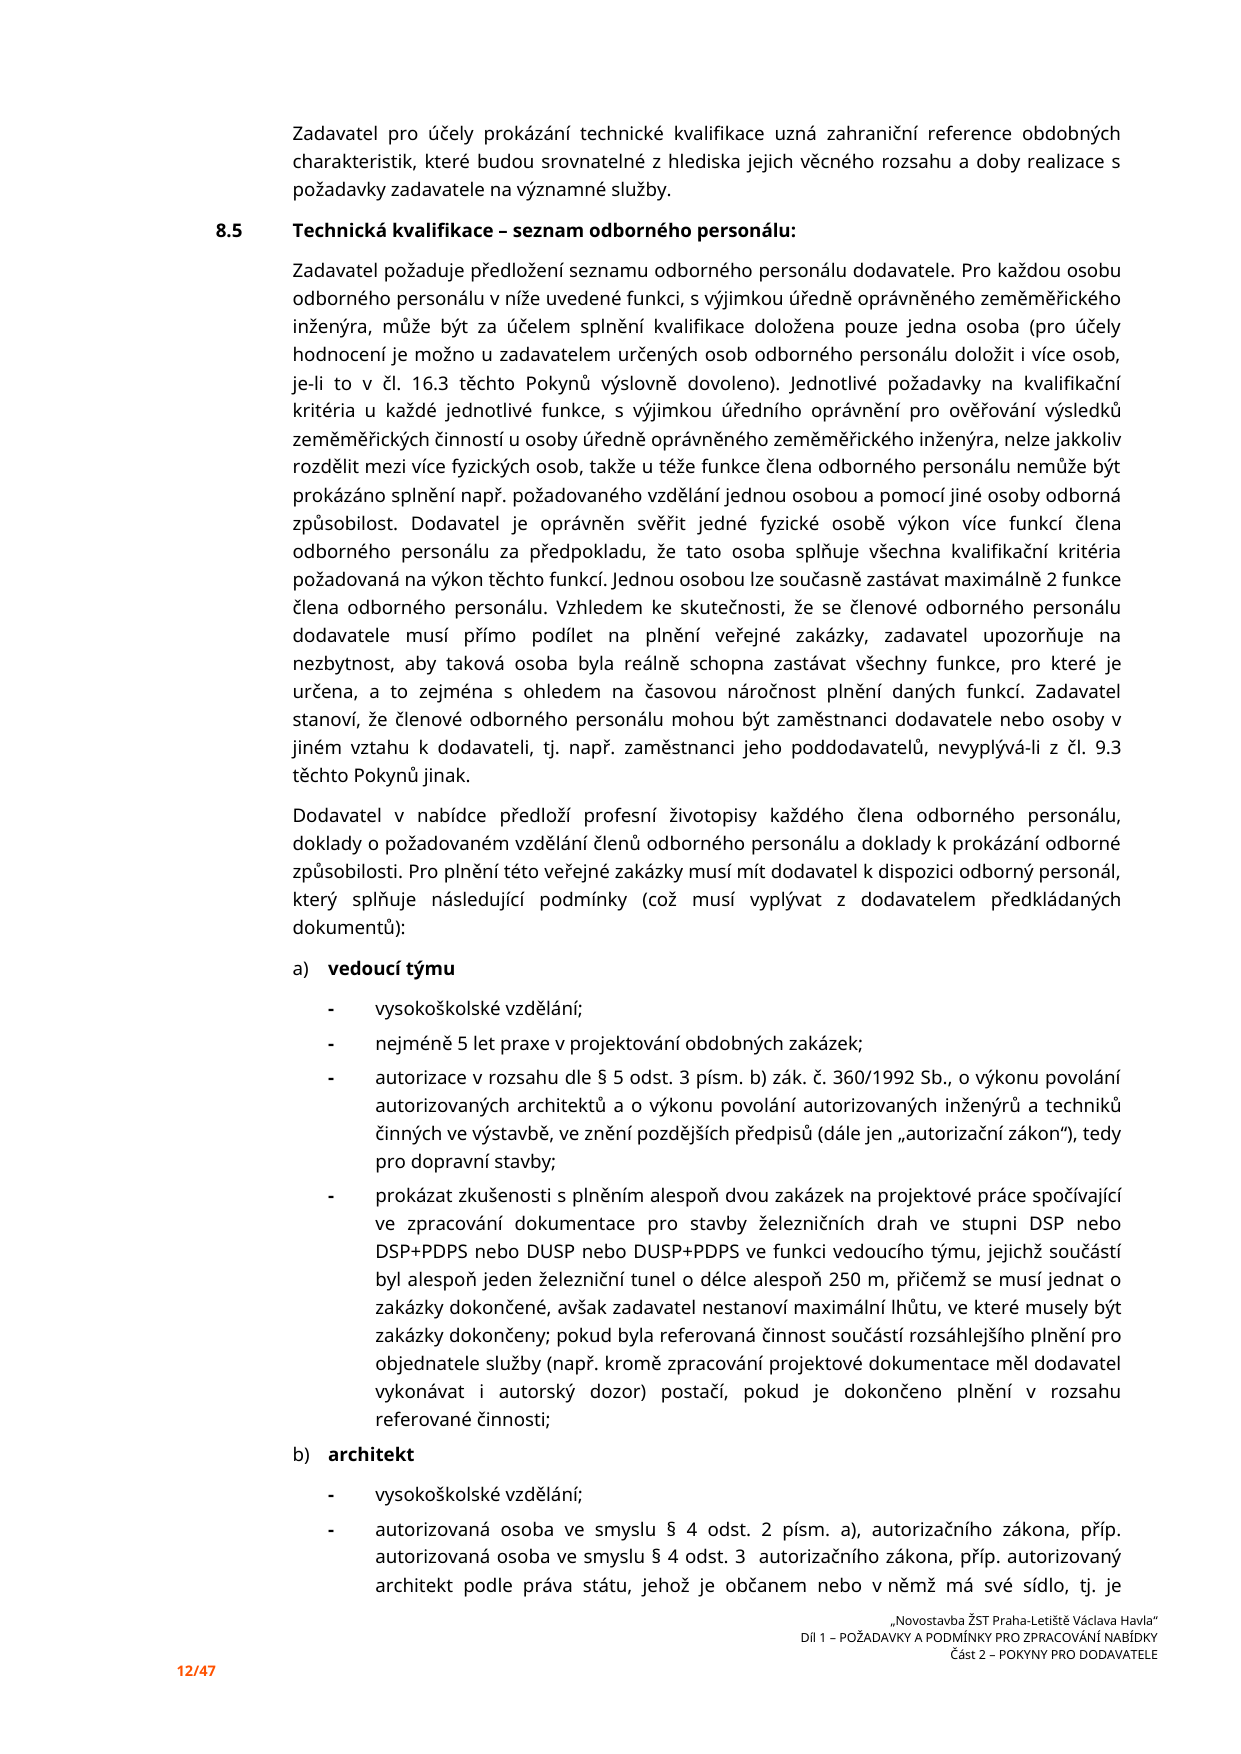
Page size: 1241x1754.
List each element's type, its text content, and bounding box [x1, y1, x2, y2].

list vedoucí týmu [292, 955, 1122, 981]
text Technická kvalifikace – seznam odborného personálu: [216, 217, 1122, 243]
text autorizace v rozsahu dle § 5 odst. 3 písm. b) zák. č. 360/1992 Sb., o výkonu povolání autorizovaných architektů a o výkonu povolání autorizovaných inženýrů a techniků činných ve výstavbě, ve znění pozdějších předpisů (dále jen „autorizační zákon“), tedy pro dopravní stavby; [328, 1064, 1122, 1174]
text Zadavatel pro účely prokázání technické kvalifikace uzná zahraniční reference obdobných charakteristik, které budou srovnatelné z hlediska jejich věcného rozsahu a doby realizace s požadavky zadavatele na významné služby. [292, 121, 1122, 202]
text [328, 1516, 1122, 1597]
text vysokoškolské vzdělání; [328, 1482, 1122, 1507]
list architekt [292, 1441, 1122, 1467]
text vysokoškolské vzdělání; [328, 996, 1122, 1021]
text nejméně 5 let praxe v projektování obdobných zakázek; [328, 1030, 1122, 1056]
text prokázat zkušenosti s plněním alespoň dvou zakázek na projektové práce spočívající ve zpracování dokumentace pro stavby železničních drah ve stupni DSP nebo DSP+PDPS nebo DUSP nebo DUSP+PDPS ve funkci vedoucího týmu, jejichž součástí byl alespoň jeden železniční tunel o délce alespoň 250 m, přičemž se musí jednat o zakázky dokončené, avšak zadavatel nestanoví maximální lhůtu, ve které musely být zakázky dokončeny; pokud byla referovaná činnost součástí rozsáhlejšího plnění pro objednatele služby (např. kromě zpracování projektové dokumentace měl dodavatel vykonávat i autorský dozor) postačí, pokud je dokončeno plnění v rozsahu referované činnosti; [328, 1183, 1122, 1432]
text Zadavatel požaduje předložení seznamu odborného personálu dodavatele. Pro každou osobu odborného personálu v níže uvedené funkci, s výjimkou úředně oprávněného zeměměřického inženýra, může být za účelem splnění kvalifikace doložena pouze jedna osoba (pro účely hodnocení je možno u zadavatelem určených osob odborného personálu doložit i více osob, je-li to v čl. 16.3 těchto Pokynů výslovně dovoleno). Jednotlivé požadavky na kvalifikační kritéria u každé jednotlivé funkce, s výjimkou úředního oprávnění pro ověřování výsledků zeměměřických činností u osoby úředně oprávněného zeměměřického inženýra, nelze jakkoliv rozdělit mezi více fyzických osob, takže u téže funkce člena odborného personálu nemůže být prokázáno splnění např. požadovaného vzdělání jednou osobou a pomocí jiné osoby odborná způsobilost. Dodavatel je oprávněn svěřit jedné fyzické osobě výkon více funkcí člena odborného personálu za předpokladu, že tato osoba splňuje všechna kvalifikační kritéria požadovaná na výkon těchto funkcí. Jednou osobou lze současně zastávat maximálně 2 funkce člena odborného personálu. Vzhledem ke skutečnosti, že se členové odborného personálu dodavatele musí přímo podílet na plnění veřejné zakázky, zadavatel upozorňuje na nezbytnost, aby taková osoba byla reálně schopna zastávat všechny funkce, pro které je určena, a to zejména s ohledem na časovou náročnost plnění daných funkcí. Zadavatel stanoví, že členové odborného personálu mohou být zaměstnanci dodavatele nebo osoby v jiném vztahu k dodavateli, tj. např. zaměstnanci jeho poddodavatelů, nevyplývá-li z čl. 9.3 těchto Pokynů jinak. [292, 258, 1122, 788]
text Dodavatel v nabídce předloží profesní životopisy každého člena odborného personálu, doklady o požadovaném vzdělání členů odborného personálu a doklady k prokázání odborné způsobilosti. Pro plnění této veřejné zakázky musí mít dodavatel k dispozici odborný personál, který splňuje následující podmínky (což musí vyplývat z dodavatelem předkládaných dokumentů): [292, 803, 1122, 940]
